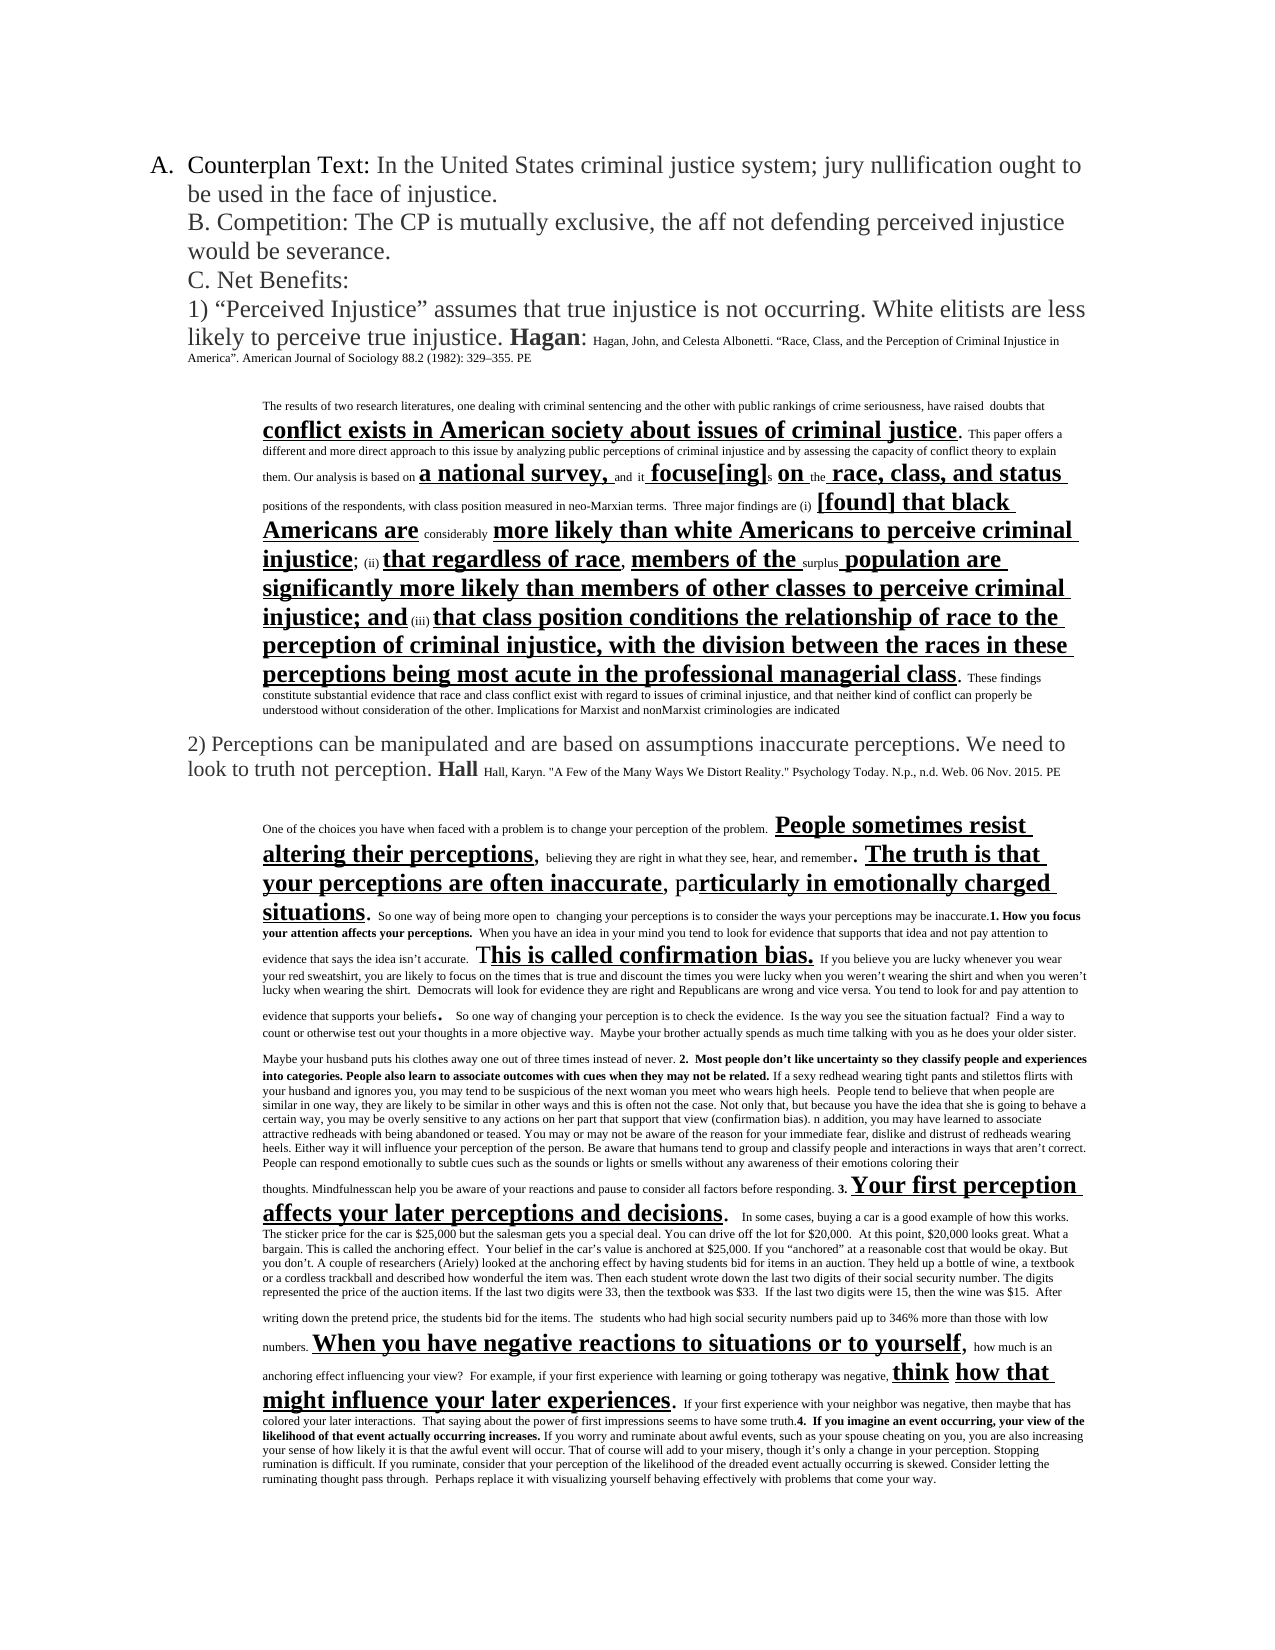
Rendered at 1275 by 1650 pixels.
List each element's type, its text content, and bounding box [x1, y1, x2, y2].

list Counterplan Text: In the United States criminal justice system; jury nullification ought to be used in the face of injustice. B. Competition: The CP is mutually exclusive, the aff not defending perceived injustice would be severance. C. Net Benefits: 1) “Perceived Injustice” assumes that true injustice is not occurring. White elitists are less likely to perceive true injustice. Hagan: Hagan, John, and Celesta Albonetti. “Race, Class, and the Perception of Criminal Injustice in America”. American Journal of Sociology 88.2 (1982): 329–355. PE [150, 150, 1087, 366]
text One of the choices you have when faced with a problem is to change your perception of the problem. People sometimes resist altering their perceptions, believing they are right in what they see, hear, and remember. The truth is that your perceptions are often inaccurate, particularly in emotionally charged situations. So one way of being more open to changing your perceptions is to consider the ways your perceptions may be inaccurate.1. How you focus your attention affects your perceptions. When you have an idea in your mind you tend to look for evidence that supports that idea and not pay attention to evidence that says the idea isn’t accurate. This is called confirmation bias. If you believe you are lucky whenever you wear your red sweatshirt, you are likely to focus on the times that is true and discount the times you were lucky when you weren’t wearing the shirt and when you weren’t lucky when wearing the shirt. Democrats will look for evidence they are right and Republicans are wrong and vice versa. You tend to look for and pay attention to evidence that supports your beliefs. So one way of changing your perception is to check the evidence. Is the way you see the situation factual? Find a way to count or otherwise test out your thoughts in a more objective way. Maybe your brother actually spends as much time talking with you as he does your older sister. Maybe your husband puts his clothes away one out of three times instead of never. 2. Most people don’t like uncertainty so they classify people and experiences into categories. People also learn to associate outcomes with cues when they may not be related. If a sexy redhead wearing tight pants and stilettos flirts with your husband and ignores you, you may tend to be suspicious of the next woman you meet who wears high heels. People tend to believe that when people are similar in one way, they are likely to be similar in other ways and this is often not the case. Not only that, but because you have the idea that she is going to behave a certain way, you may be overly sensitive to any actions on her part that support that view (confirmation bias). n addition, you may have learned to associate attractive redheads with being abandoned or teased. You may or may not be aware of the reason for your immediate fear, dislike and distrust of redheads wearing heels. Either way it will influence your perception of the person. Be aware that humans tend to group and classify people and interactions in ways that aren’t correct. People can respond emotionally to subtle cues such as the sounds or lights or smells without any awareness of their emotions coloring their thoughts. Mindfulnesscan help you be aware of your reactions and pause to consider all factors before responding. 3. Your first perception affects your later perceptions and decisions. In some cases, buying a car is a good example of how this works. The sticker price for the car is $25,000 but the salesman gets you a special deal. You can drive off the lot for $20,000. At this point, $20,000 looks great. What a bargain. This is called the anchoring effect. Your belief in the car’s value is anchored at $25,000. If you “anchored” at a reasonable cost that would be okay. But you don’t. A couple of researchers (Ariely) looked at the anchoring effect by having students bid for items in an auction. They held up a bottle of wine, a textbook or a cordless trackball and described how wonderful the item was. Then each student wrote down the last two digits of their social security number. The digits represented the price of the auction items. If the last two digits were 33, then the textbook was $33. If the last two digits were 15, then the wine was $15. After writing down the pretend price, the students bid for the items. The students who had high social security numbers paid up to 346% more than those with low numbers. When you have negative reactions to situations or to yourself, how much is an anchoring effect influencing your view? For example, if your first experience with learning or going totherapy was negative, think how that might influence your later experiences. If your first experience with your neighbor was negative, then maybe that has colored your later interactions. That saying about the power of first impressions seems to have some truth.4. If you imagine an event occurring, your view of the likelihood of that event actually occurring increases. If you worry and ruminate about awful events, such as your spouse cheating on you, you are also increasing your sense of how likely it is that the awful event will occur. That of course will add to your misery, though it’s only a change in your perception. Stopping rumination is difficult. If you ruminate, consider that your perception of the likelihood of the dreaded event actually occurring is skewed. Consider letting the ruminating thought pass through. Perhaps replace it with visualizing yourself behaving effectively with problems that come your way. [262, 810, 1087, 1486]
list The results of two research literatures, one dealing with criminal sentencing and the other with public rankings of crime seriousness, have raised doubts that conflict exists in American society about issues of criminal justice. This paper offers a different and more direct approach to this issue by analyzing public perceptions of criminal injustice and by assessing the capacity of conflict theory to explain them. Our analysis is based on a national survey, and it focuse[ing]s on the race, class, and status positions of the respondents, with class position measured in neo-Marxian terms. Three major findings are (i) [found] that black Americans are considerably more likely than white Americans to perceive criminal injustice; (ii) that regardless of race, members of the surplus population are significantly more likely than members of other classes to perceive criminal injustice; and (iii) that class position conditions the relationship of race to the perception of criminal injustice, with the division between the races in these perceptions being most acute in the professional managerial class. These findings constitute substantial evidence that race and class conflict exist with regard to issues of criminal injustice, and that neither kind of conflict can properly be understood without consideration of the other. Implications for Marxist and nonMarxist criminologies are indicated [262, 366, 1087, 717]
list 2) Perceptions can be manipulated and are based on assumptions inaccurate perceptions. We need to look to truth not perception. Hall Hall, Karyn. "A Few of the Many Ways We Distort Reality." Psychology Today. N.p., n.d. Web. 06 Nov. 2015. PE [187, 731, 1087, 810]
